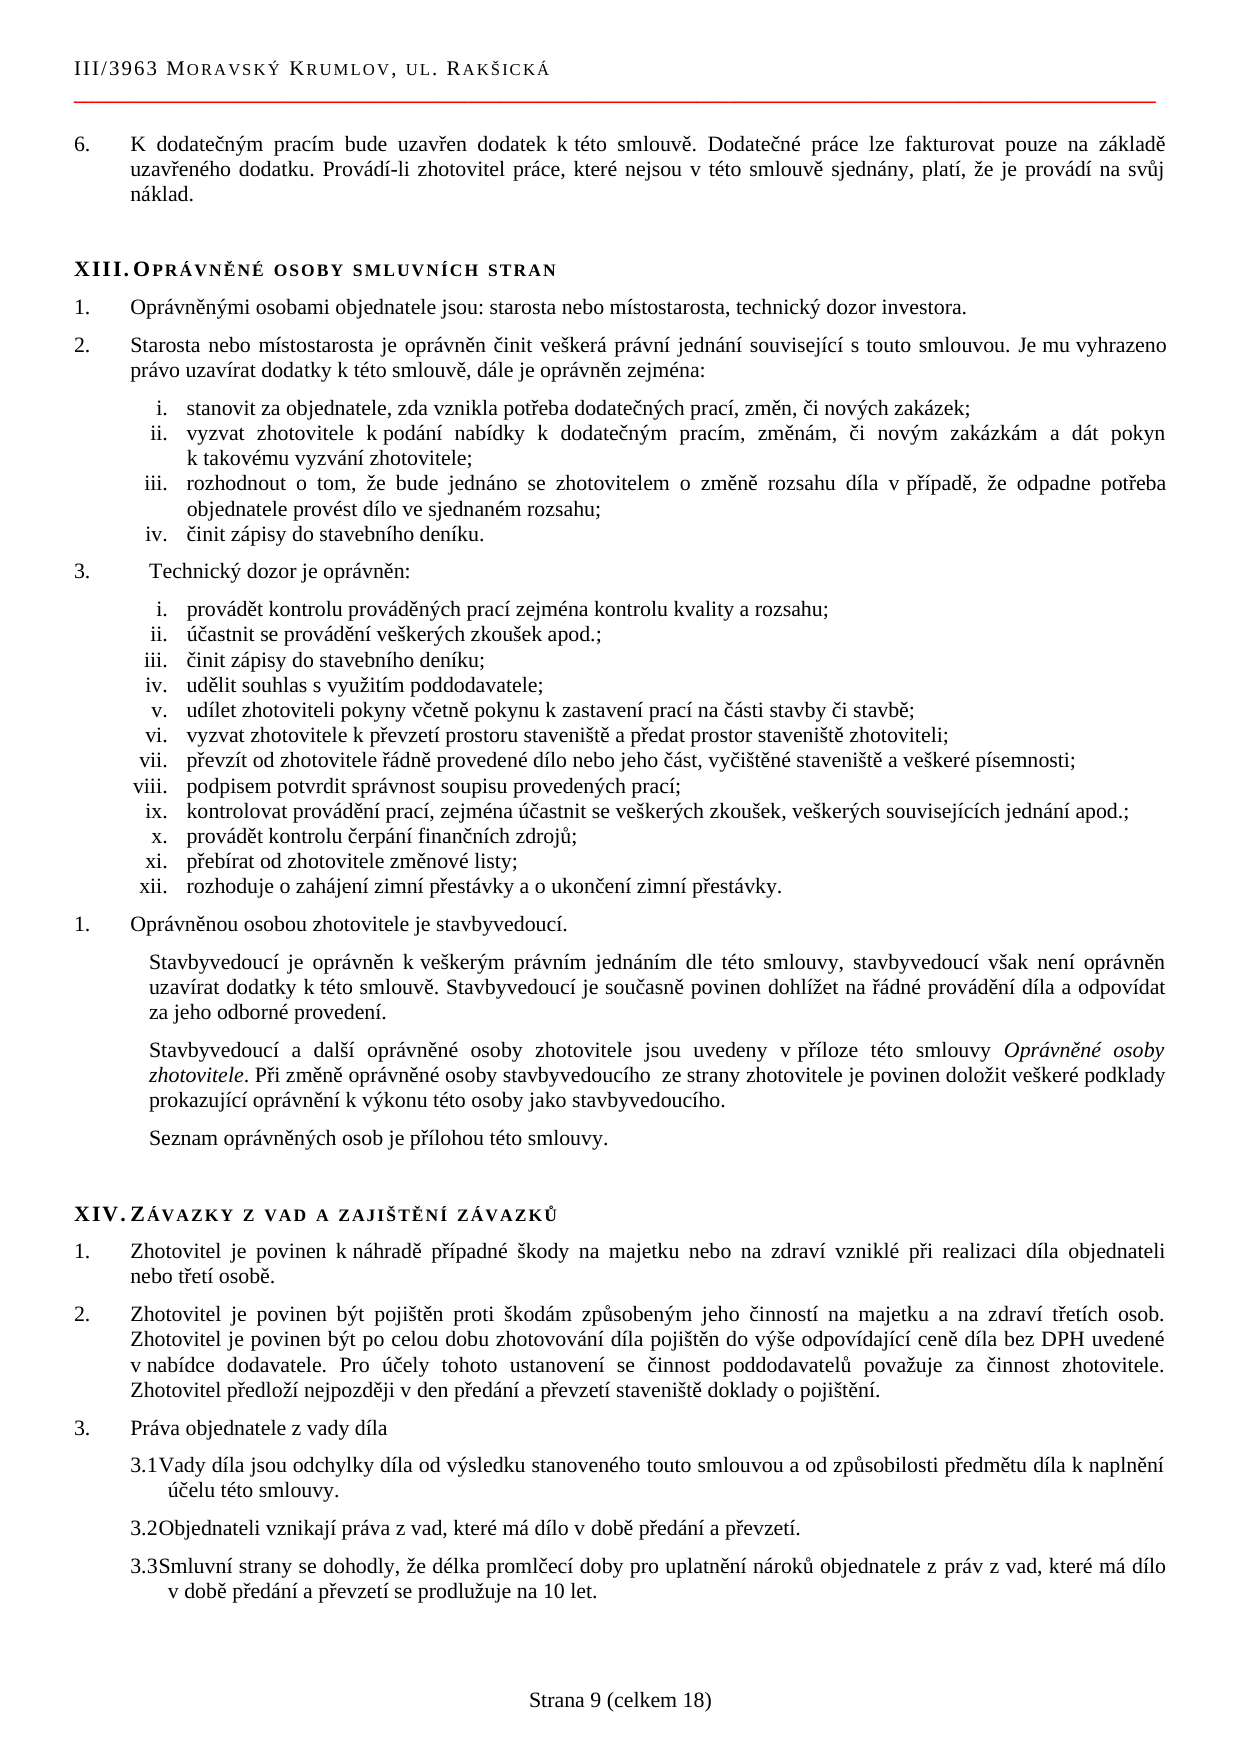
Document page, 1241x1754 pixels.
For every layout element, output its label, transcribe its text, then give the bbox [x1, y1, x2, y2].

list Práva objednatele z vady díla [74, 1414, 1167, 1440]
list rozhoduje o zahájení zimní přestávky a o ukončení zimní přestávky. [168, 873, 1167, 899]
list převzít od zhotovitele řádně provedené dílo nebo jeho část, vyčištěné staveniště a veškeré písemnosti; [168, 747, 1167, 773]
list udělit souhlas s využitím poddodavatele; [168, 672, 1167, 697]
list Smluvní strany se dohodly, že délka promlčecí doby pro uplatnění nároků objednatele z práv z vad, které má dílo v době předání a převzetí se prodlužuje na 10 let. [130, 1553, 1167, 1603]
list provádět kontrolu prováděných prací zejména kontrolu kvality a rozsahu; [168, 596, 1167, 621]
list Objednateli vznikají práva z vad, které má dílo v době předání a převzetí. [130, 1515, 1167, 1540]
list stanovit za objednatele, zda vznikla potřeba dodatečných prací, změn, či nových zakázek; [168, 395, 1167, 420]
list přebírat od zhotovitele změnové listy; [168, 848, 1167, 873]
list udílet zhotoviteli pokyny včetně pokynu k zastavení prací na části stavby či stavbě; [168, 697, 1167, 722]
list Technický dozor je oprávněn: [74, 558, 1167, 584]
text Seznam oprávněných osob je přílohou této smlouvy. [149, 1125, 1167, 1150]
list Zhotovitel je povinen k náhradě případné škody na majetku nebo na zdraví vzniklé při realizaci díla objednateli nebo třetí osobě. [74, 1238, 1167, 1289]
list Oprávněnými osobami objednatele jsou: starosta nebo místostarosta, technický dozor investora. [74, 294, 1167, 319]
list vyzvat zhotovitele k převzetí prostoru staveniště a předat prostor staveniště zhotoviteli; [168, 722, 1167, 747]
list K dodatečným pracím bude uzavřen dodatek k této smlouvě. Dodatečné práce lze fakturovat pouze na základě uzavřeného dodatku. Provádí-li zhotovitel práce, které nejsou v této smlouvě sjednány, platí, že je provádí na svůj náklad. [74, 131, 1167, 206]
list Závazky z vad a zajištění závazků [74, 1201, 1167, 1226]
list rozhodnout o tom, že bude jednáno se zhotovitelem o změně rozsahu díla v případě, že odpadne potřeba objednatele provést dílo ve sjednaném rozsahu; [168, 470, 1167, 521]
list podpisem potvrdit správnost soupisu provedených prací; [168, 773, 1167, 798]
list Starosta nebo místostarosta je oprávněn činit veškerá právní jednání související s touto smlouvou. Je mu vyhrazeno právo uzavírat dodatky k této smlouvě, dále je oprávněn zejména: [74, 332, 1167, 382]
list Oprávněnou osobou zhotovitele je stavbyvedoucí. [74, 911, 1167, 936]
list činit zápisy do stavebního deníku. [168, 521, 1167, 546]
text Stavbyvedoucí a další oprávněné osoby zhotovitele jsou uvedeny v příloze této smlouvy Oprávněné osoby zhotovitele. Při změně oprávněné osoby stavbyvedoucího ze strany zhotovitele je povinen doložit veškeré podklady prokazující oprávnění k výkonu této osoby jako stavbyvedoucího. [149, 1037, 1167, 1113]
list vyzvat zhotovitele k podání nabídky k dodatečným pracím, změnám, či novým zakázkám a dát pokyn k takovému vyzvání zhotovitele; [168, 420, 1167, 470]
list účastnit se provádění veškerých zkoušek apod.; [168, 621, 1167, 647]
list provádět kontrolu čerpání finančních zdrojů; [168, 823, 1167, 848]
text Stavbyvedoucí je oprávněn k veškerým právním jednáním dle této smlouvy, stavbyvedoucí však není oprávněn uzavírat dodatky k této smlouvě. Stavbyvedoucí je současně povinen dohlížet na řádné provádění díla a odpovídat za jeho odborné provedení. [149, 949, 1167, 1024]
list Oprávněné osoby smluvních stran [74, 256, 1167, 282]
list činit zápisy do stavebního deníku; [168, 647, 1167, 672]
list kontrolovat provádění prací, zejména účastnit se veškerých zkoušek, veškerých souvisejících jednání apod.; [168, 798, 1167, 823]
list Vady díla jsou odchylky díla od výsledku stanoveného touto smlouvou a od způsobilosti předmětu díla k naplnění účelu této smlouvy. [130, 1452, 1167, 1503]
list Zhotovitel je povinen být pojištěn proti škodám způsobeným jeho činností na majetku a na zdraví třetích osob. Zhotovitel je povinen být po celou dobu zhotovování díla pojištěn do výše odpovídající ceně díla bez DPH uvedené v nabídce dodavatele. Pro účely tohoto ustanovení se činnost poddodavatelů považuje za činnost zhotovitele. Zhotovitel předloží nejpozději v den předání a převzetí staveniště doklady o pojištění. [74, 1301, 1167, 1402]
